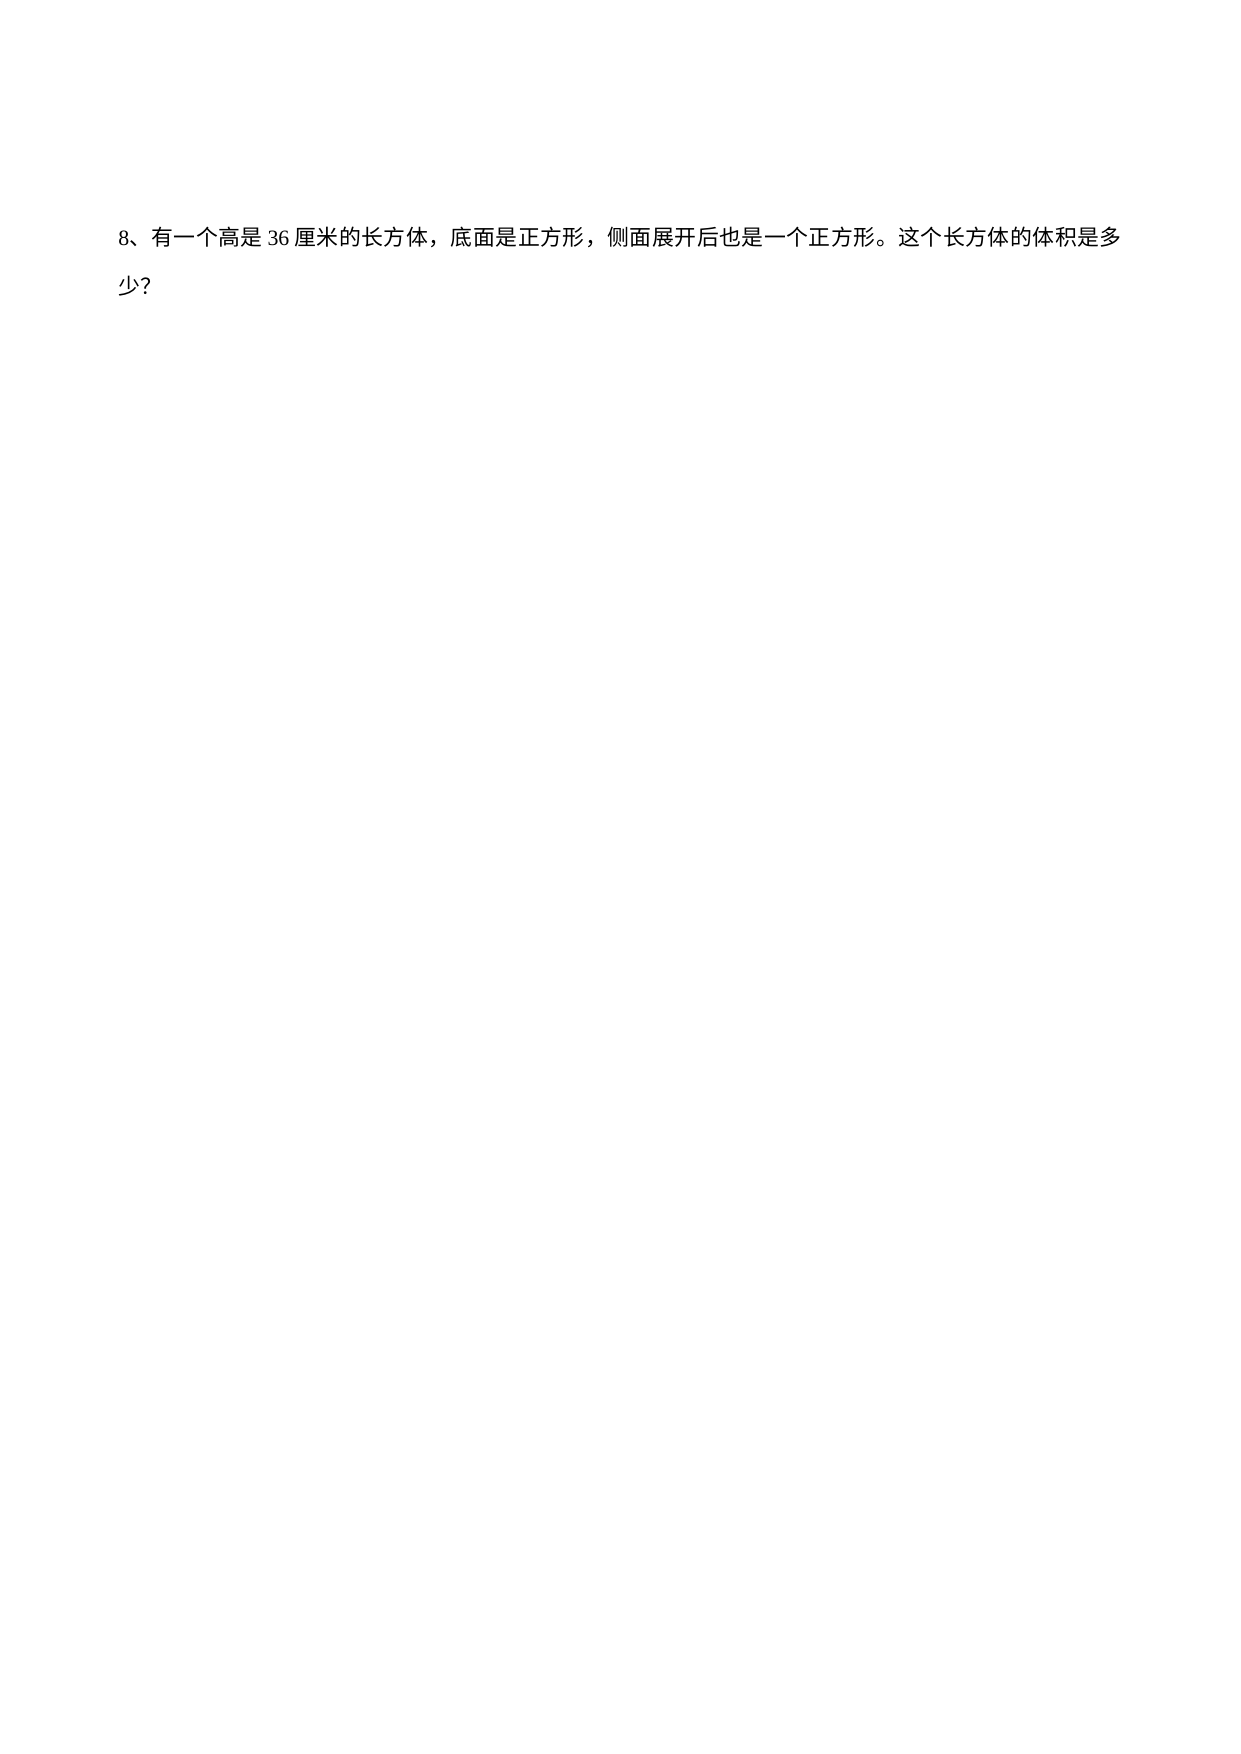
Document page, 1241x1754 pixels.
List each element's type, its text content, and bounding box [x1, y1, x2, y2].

list 有一个高是36厘米的长方体，底面是正方形，侧面展开后也是一个正方形。这个长方体的体积是多少？ [118, 220, 1122, 301]
